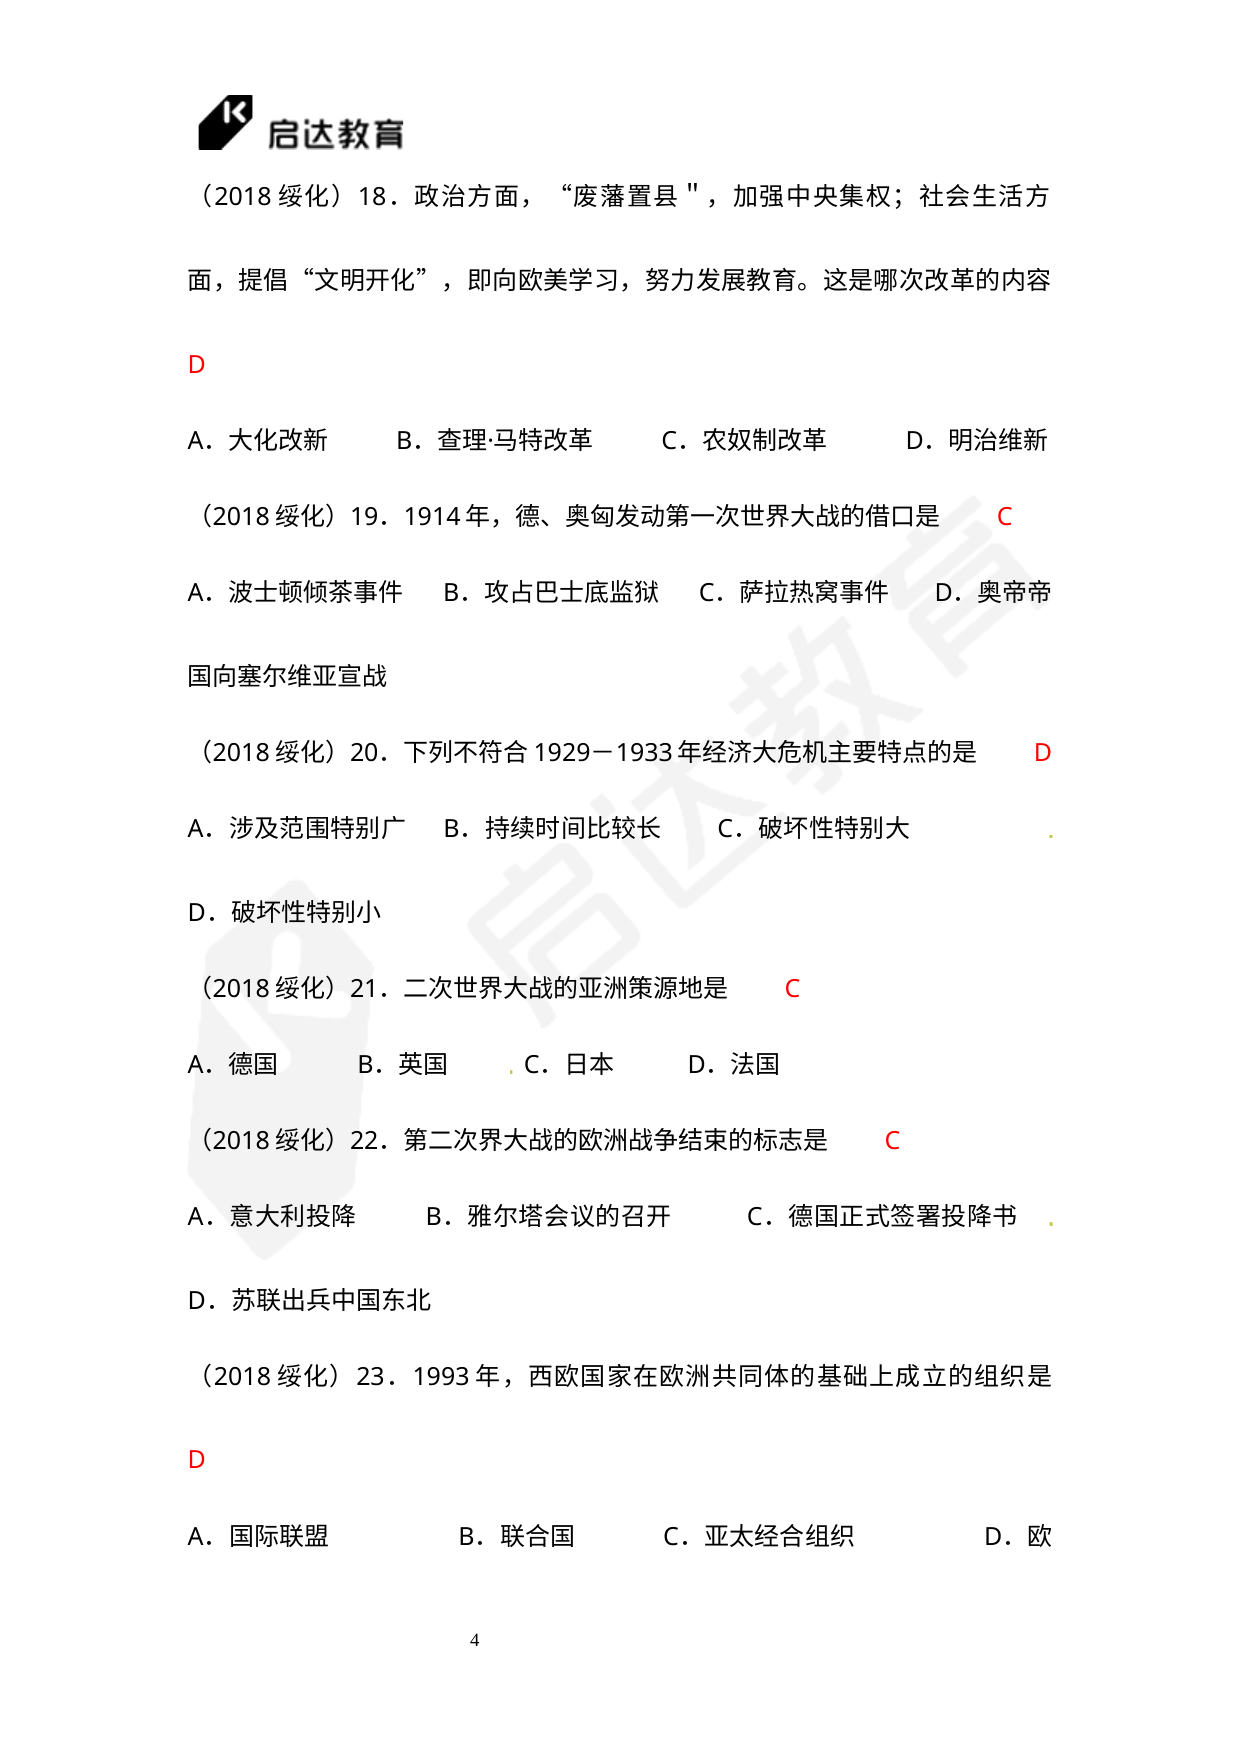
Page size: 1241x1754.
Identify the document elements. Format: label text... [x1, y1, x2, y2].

text A．意大利投降 B．雅尔塔会议的召开 C．德国正式签署投降书 D．苏联出兵中国东北 [187, 1182, 1053, 1331]
text A．大化改新 B．查理·马特改革 C．农奴制改革 D．明治维新 [187, 406, 1053, 471]
text （2018绥化）18．政治方面，“废藩置县＂，加强中央集权；社会生活方面，提倡“文明开化”，即向欧美学习，努力发展教育。这是哪次改革的内容 D [187, 162, 1053, 396]
text （2018绥化）19．1914年，德、奥匈发动第一次世界大战的借口是 C [187, 482, 1053, 547]
text （2018绥化）21．二次世界大战的亚洲策源地是 C [187, 954, 1053, 1019]
text A．涉及范围特别广 B．持续时间比较长 C．破坏性特别大 D．破坏性特别小 [187, 794, 1053, 943]
text （2018绥化）22．第二次界大战的欧洲战争结束的标志是 C [187, 1106, 1053, 1171]
text （2018绥化）20．下列不符合1929－1933年经济大危机主要特点的是 D [187, 718, 1053, 783]
picture [198, 95, 404, 150]
text （2018绥化）23．1993年，西欧国家在欧洲共同体的基础上成立的组织是 D [187, 1342, 1053, 1492]
text A．国际联盟 B．联合国 C．亚太经合组织 D．欧洲联盟 [187, 1502, 1053, 1567]
text A．波士顿倾茶事件 B．攻占巴士底监狱 C．萨拉热窝事件 D．奥帝帝国向塞尔维亚宣战 [187, 558, 1053, 707]
text A．德国 B．英国 C．日本 D．法国 [187, 1030, 1053, 1095]
